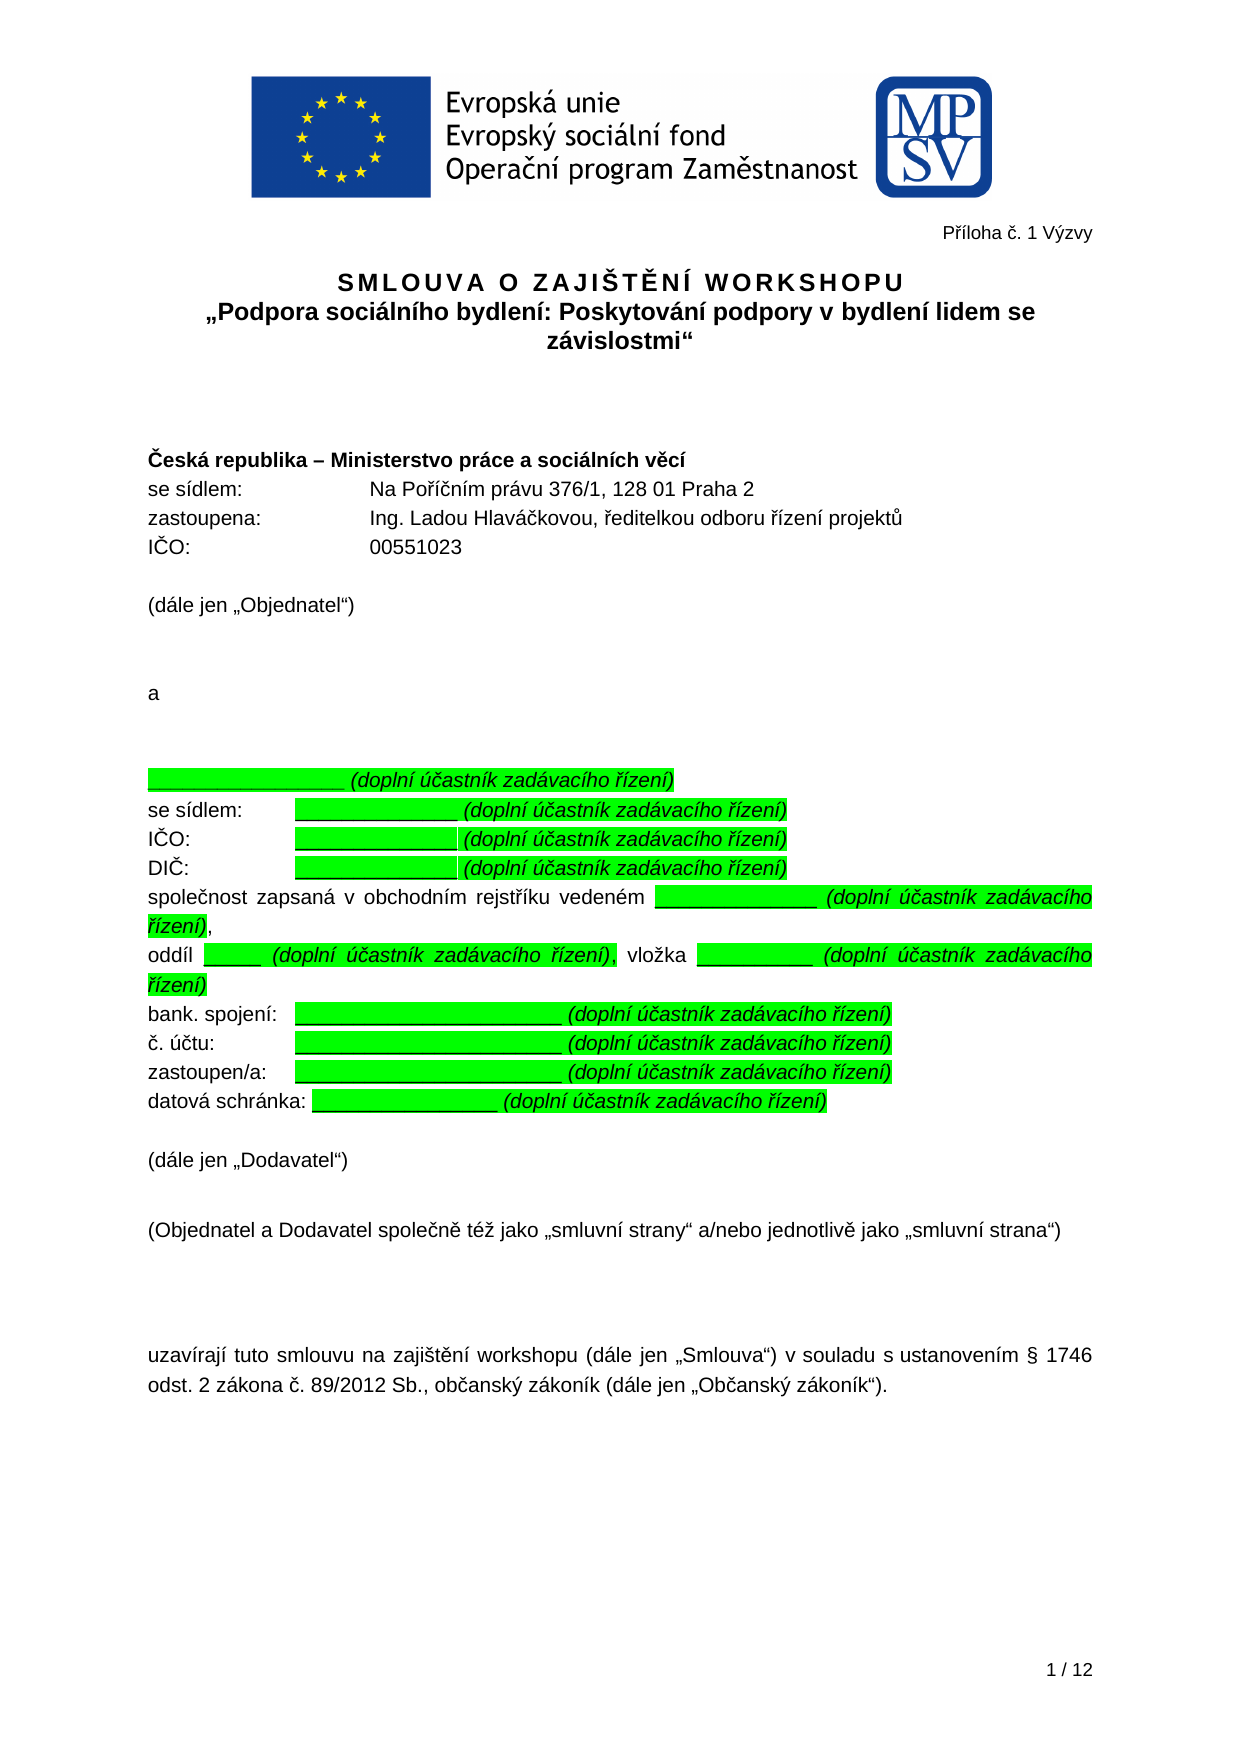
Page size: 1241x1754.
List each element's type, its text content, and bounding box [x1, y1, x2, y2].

text datová schránka: ________________ (doplní účastník zadávacího řízení) [148, 1084, 1092, 1113]
text a [148, 676, 1092, 705]
text společnost zapsaná v obchodním rejstříku vedeném ______________ (doplní účastník zadávacího řízení), [148, 880, 1092, 938]
picture [248, 73, 992, 201]
text IČO: 00551023 [148, 530, 1092, 559]
text DIČ: ______________ (doplní účastník zadávacího řízení) [148, 851, 1092, 880]
text se sídlem: ______________ (doplní účastník zadávacího řízení) [148, 792, 1092, 821]
text SMLOUVA O Zajištění WORKSHOPu [148, 267, 1092, 296]
text zastoupen/a: _______________________ (doplní účastník zadávacího řízení) [148, 1055, 1092, 1084]
text (dále jen „Dodavatel“) [148, 1142, 1092, 1171]
text bank. spojení: _______________________ (doplní účastník zadávacího řízení) [148, 996, 1092, 1026]
text (Objednatel a Dodavatel společně též jako „smluvní strany“ a/nebo jednotlivě jako „smluvní strana“) [148, 1213, 1092, 1242]
text (dále jen „Objednatel“) [148, 588, 1092, 617]
text uzavírají tuto smlouvu na zajištění workshopu (dále jen „Smlouva“) v souladu s ustanovením § 1746 odst. 2 zákona č. 89/2012 Sb., občanský zákoník (dále jen „Občanský zákoník“). [148, 1338, 1092, 1396]
text zastoupena: Ing. Ladou Hlaváčkovou, ředitelkou odboru řízení projektů [148, 501, 1090, 530]
text se sídlem: Na Poříčním právu 376/1, 128 01 Praha 2 [148, 471, 1092, 501]
text _________________ (doplní účastník zadávacího řízení) [148, 763, 1092, 792]
text „Podpora sociálního bydlení: Poskytování podpory v bydlení lidem se závislostmi“ [148, 296, 1092, 355]
text č. účtu: _______________________ (doplní účastník zadávacího řízení) [148, 1026, 1092, 1055]
text oddíl _____ (doplní účastník zadávacího řízení), vložka __________ (doplní účastník zadávacího řízení) [148, 938, 1092, 996]
text IČO: ______________ (doplní účastník zadávacího řízení) [148, 821, 1092, 851]
text Česká republika – Ministerstvo práce a sociálních věcí [148, 442, 1092, 471]
